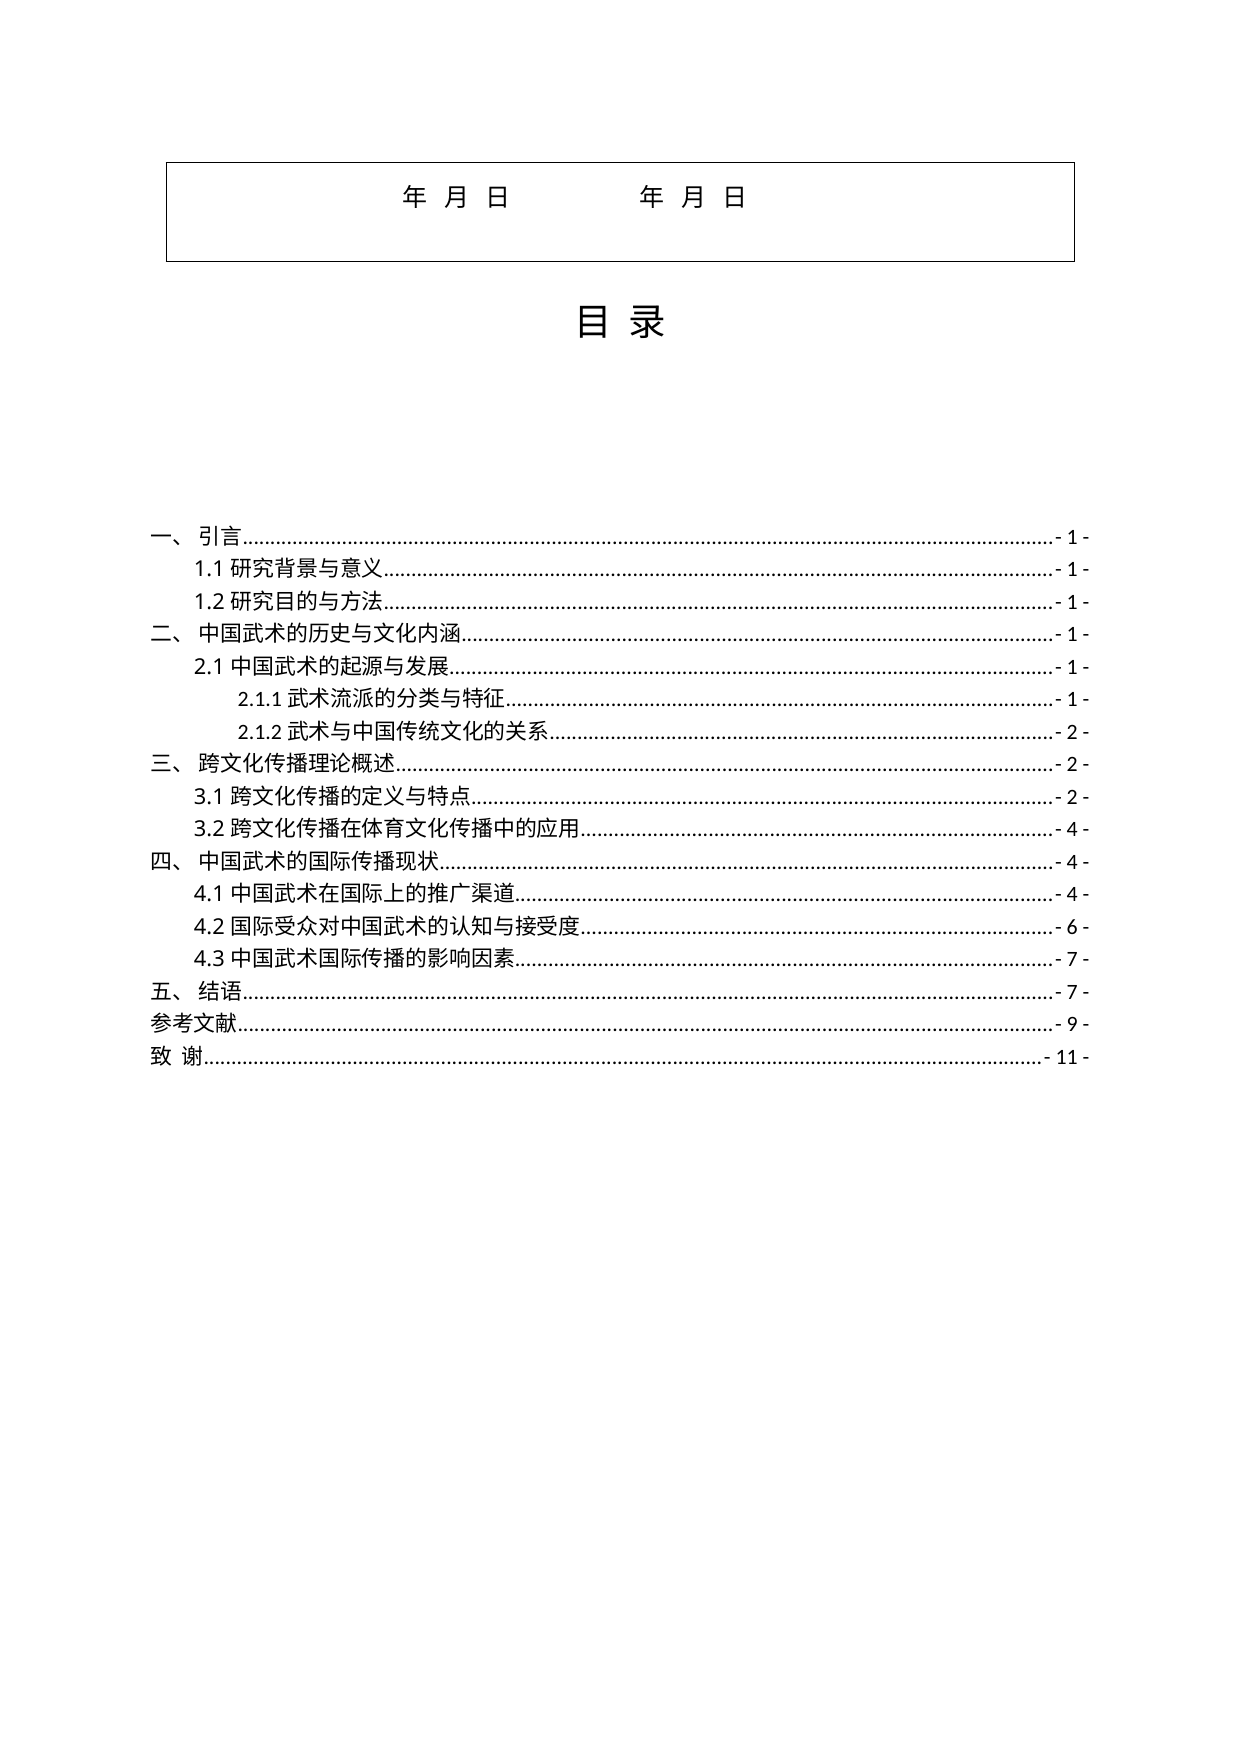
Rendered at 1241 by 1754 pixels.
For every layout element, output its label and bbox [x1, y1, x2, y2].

table_header [167, 163, 1074, 261]
